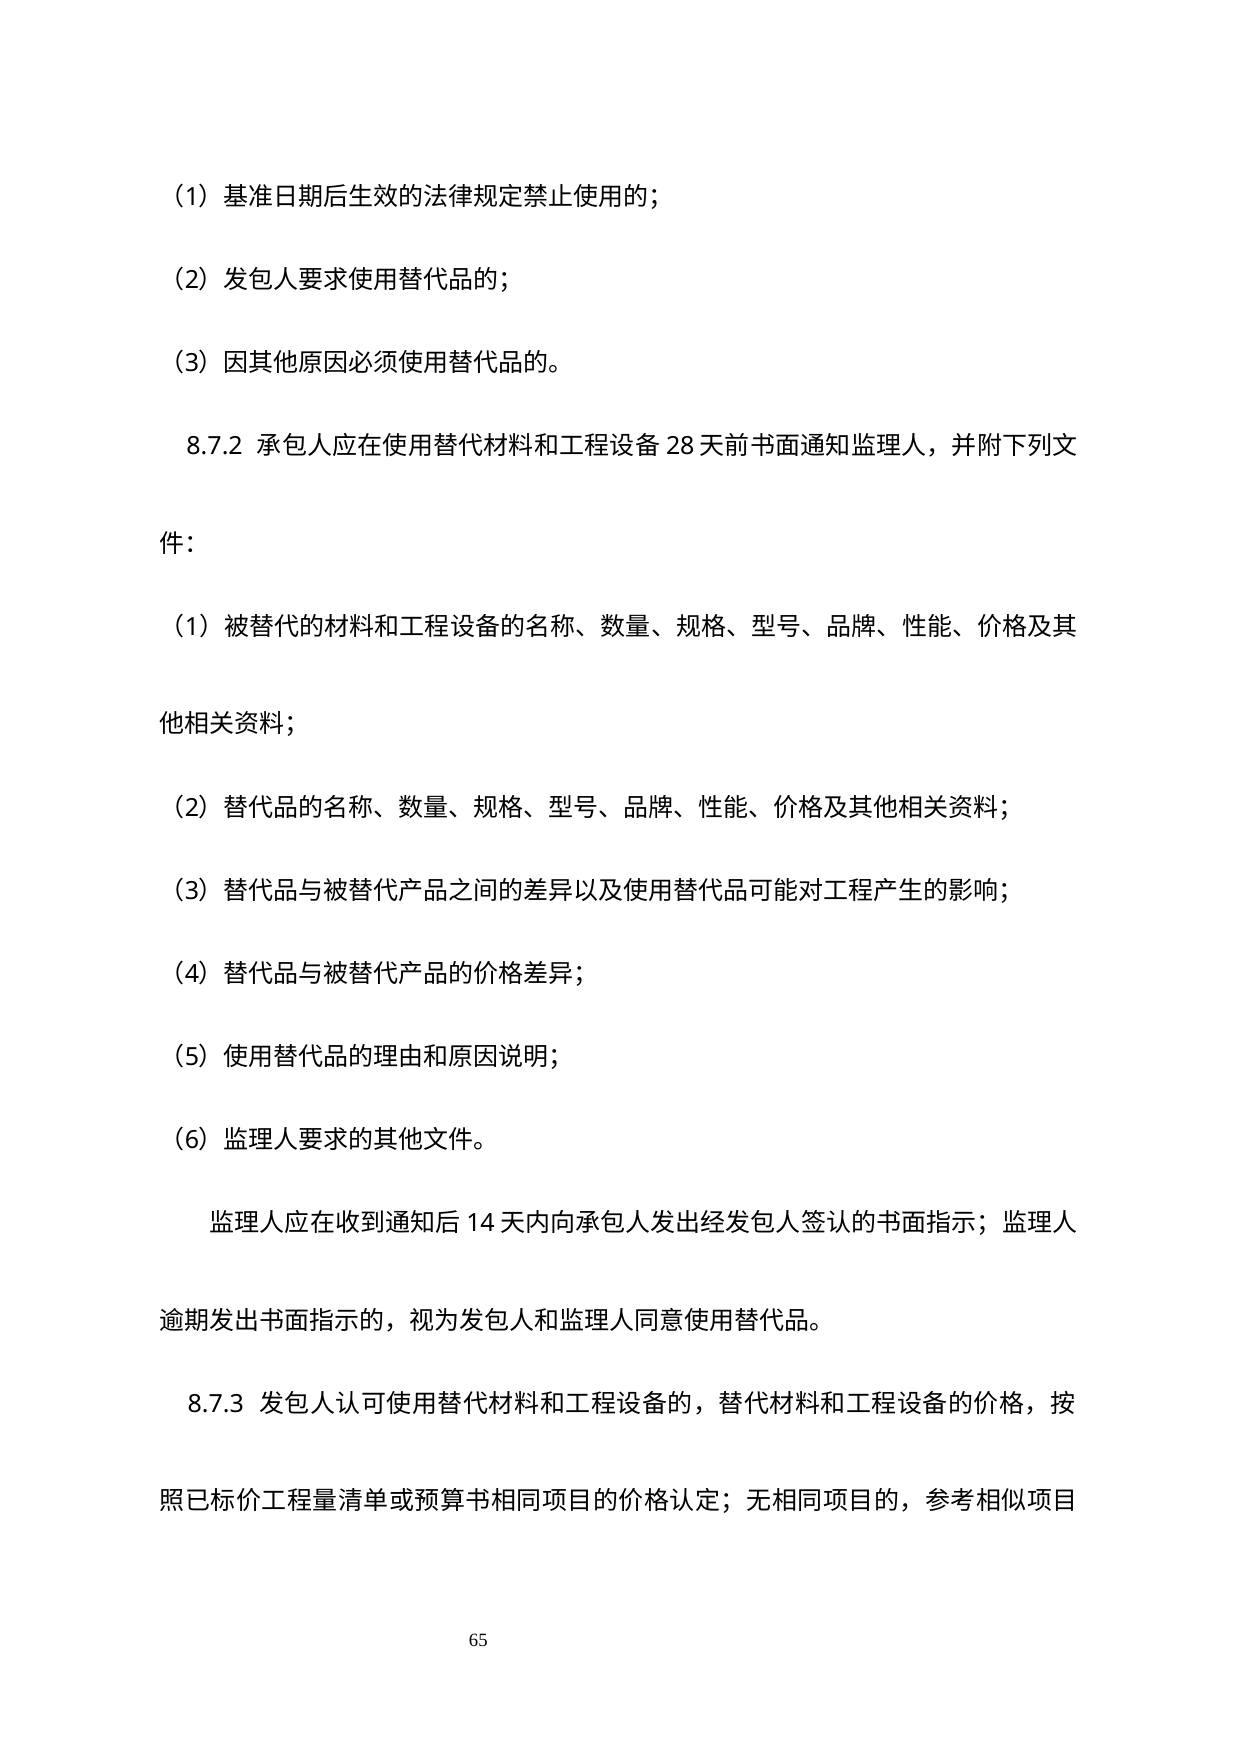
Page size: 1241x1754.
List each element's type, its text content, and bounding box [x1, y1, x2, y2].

text （6）监理人要求的其他文件。 [159, 1105, 1078, 1170]
text （5）使用替代品的理由和原因说明； [159, 1022, 1078, 1087]
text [159, 1369, 1078, 1531]
text （3）因其他原因必须使用替代品的。 [159, 328, 1078, 393]
text （2）替代品的名称、数量、规格、型号、品牌、性能、价格及其他相关资料； [159, 773, 1078, 838]
text （1）被替代的材料和工程设备的名称、数量、规格、型号、品牌、性能、价格及其他相关资料； [159, 592, 1078, 754]
text 监理人应在收到通知后14天内向承包人发出经发包人签认的书面指示；监理人逾期发出书面指示的，视为发包人和监理人同意使用替代品。 [159, 1188, 1078, 1351]
text （4）替代品与被替代产品的价格差异； [159, 939, 1078, 1004]
text （1）基准日期后生效的法律规定禁止使用的； [159, 162, 1078, 227]
text （2）发包人要求使用替代品的； [159, 245, 1078, 310]
text （3）替代品与被替代产品之间的差异以及使用替代品可能对工程产生的影响； [159, 856, 1078, 921]
text 8.7.2 承包人应在使用替代材料和工程设备28天前书面通知监理人，并附下列文件： [159, 411, 1078, 574]
